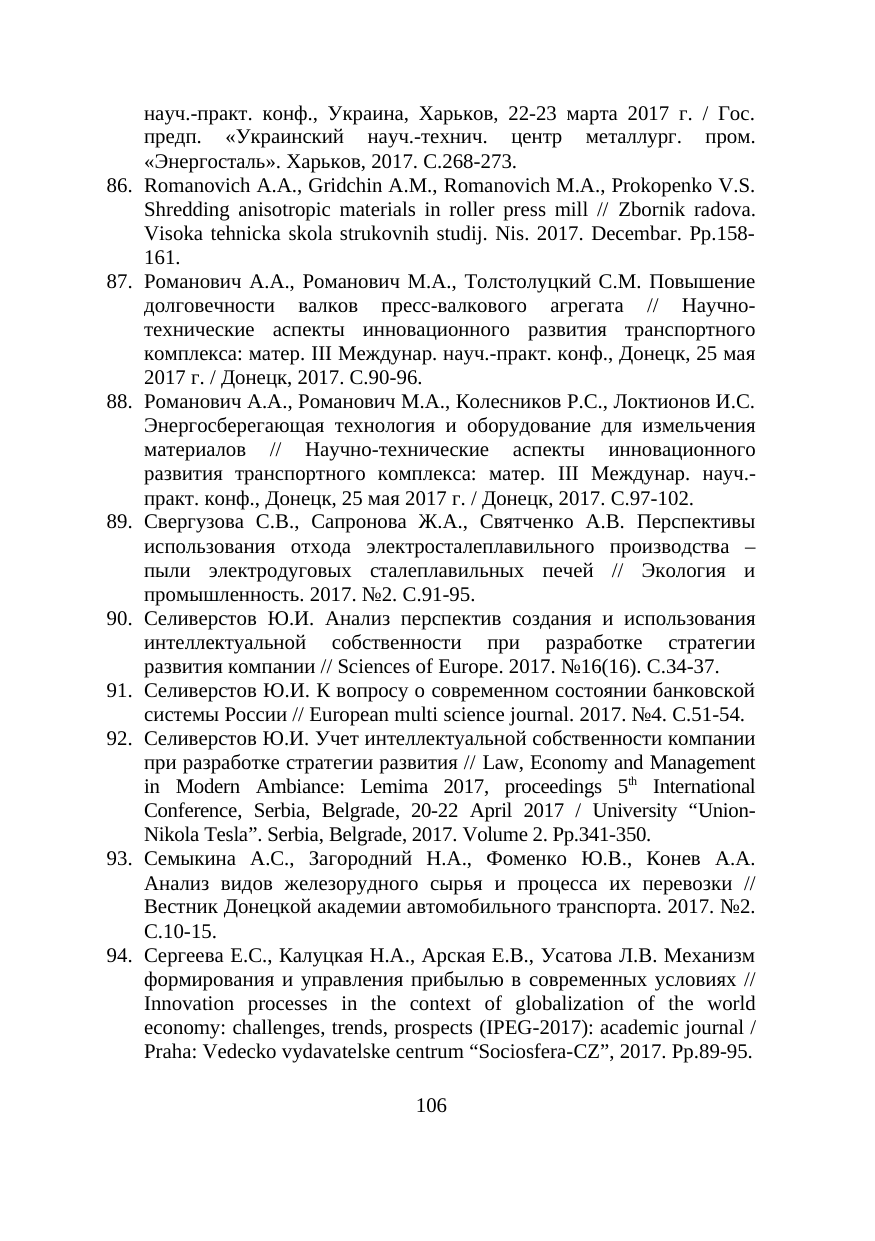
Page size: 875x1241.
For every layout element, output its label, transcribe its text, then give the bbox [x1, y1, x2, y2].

list Селиверстов Ю.И. Учет интеллектуальной собственности компании при разработке стратегии развития // Law, Economy and Management in Modern Ambiance: Lemima 2017, proceedings 5th International Conference, Serbia, Belgrade, 20-22 April 2017 / University “Union-Nikola Tesla”. Serbia, Belgrade, 2017. Volume 2. Рр.341-350. [106, 726, 756, 846]
list Сергеева Е.С., Калуцкая Н.А., Арская Е.В., Усатова Л.В. Механизм формирования и управления прибылью в современных условиях // Innovation processes in the context of globalization of the world economy: challenges, trends, prospects (IPEG-2017): academic journal / Praha: Vedecko vydavatelske centrum “Sociosfera-CZ”, 2017. Pp.89-95. [106, 943, 756, 1063]
list Свергузова С.В., Сапронова Ж.А., Святченко А.В. Перспективы использования отхода электросталеплавильного производства – пыли электродуговых сталеплавильных печей // Экология и промышленность. 2017. №2. С.91-95. [106, 509, 756, 606]
list Семыкина А.С., Загородний Н.А., Фоменко Ю.В., Конев А.А. Анализ видов железорудного сырья и процесса их перевозки // Вестник Донецкой академии автомобильного транспорта. 2017. №2. С.10-15. [106, 846, 756, 943]
list Romanovich A.A., Gridchin A.M., Romanovich M.A., Prokopenko V.S. Shredding anisotropic materials in roller press mill // Zbornik radova. Visoka tehnicka skola strukovnih studij. Nis. 2017. Decembar. Pp.158-161. [106, 173, 756, 269]
list Романович А.А., Романович М.А., Толстолуцкий С.М. Повышение долговечности валков пресс-валкового агрегата // Научно-технические аспекты инновационного развития транспортного комплекса: матер. III Междунар. науч.-практ. конф., Донецк, 25 мая 2017 г. / Донецк, 2017. С.90-96. [106, 269, 756, 389]
list Романович А.А., Романович М.А., Колесников Р.С., Локтионов И.С. Энергосберегающая технология и оборудование для измельчения материалов // Научно-технические аспекты инновационного развития транспортного комплекса: матер. III Междунар. науч.-практ. конф., Донецк, 25 мая 2017 г. / Донецк, 2017. С.97-102. [106, 389, 756, 509]
list Селиверстов Ю.И. Анализ перспектив создания и использования интеллектуальной собственности при разработке стратегии развития компании // Sciences of Europe. 2017. №16(16). С.34-37. [106, 606, 756, 678]
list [106, 100, 756, 173]
list Селиверстов Ю.И. К вопросу о современном состоянии банковской системы России // European multi science journal. 2017. №4. С.51-54. [106, 678, 756, 726]
